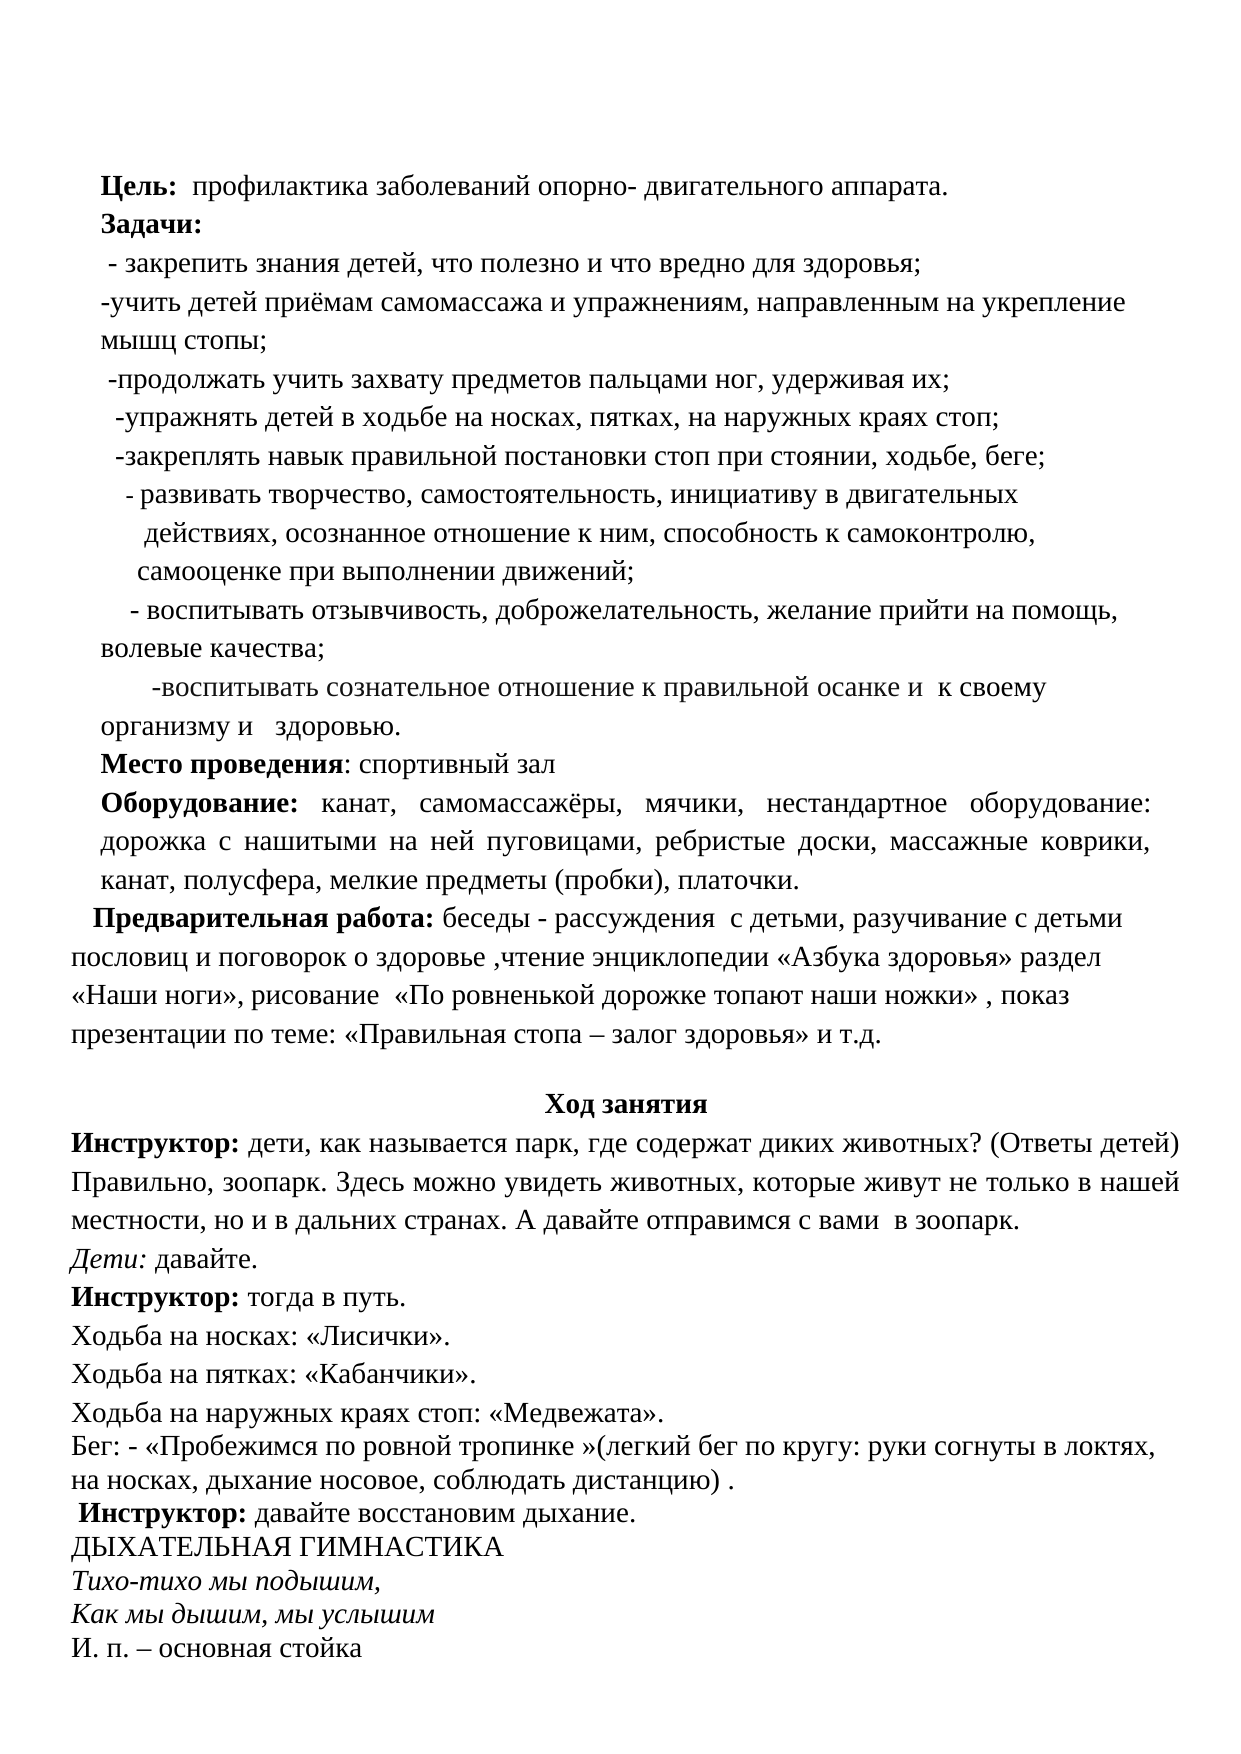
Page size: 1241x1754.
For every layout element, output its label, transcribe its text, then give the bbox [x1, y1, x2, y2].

text Оборудование: канат, самомассажёры, мячики, нестандартное оборудование: дорожка с нашитыми на ней пуговицами, ребристые доски, массажные коврики, канат, полусфера, мелкие предметы (пробки), платочки. [100, 785, 1152, 895]
text - закрепить знания детей, что полезно и что вредно для здоровья; [100, 245, 1152, 279]
text действиях, осознанное отношение к ним, способность к самоконтролю, [100, 515, 1152, 548]
text Инструктор: тогда в путь. [71, 1279, 1181, 1313]
text -воспитывать сознательное отношение к правильной осанке и к своему организму и здоровью. [100, 669, 1152, 741]
text Ход занятия [71, 1087, 1181, 1120]
text -закреплять навык правильной постановки стоп при стоянии, ходьбе, беге; [100, 438, 1152, 471]
text Предварительная работа: беседы - рассуждения с детьми, разучивание с детьми пословиц и поговорок о здоровье ,чтение энциклопедии «Азбука здоровья» раздел «Наши ноги», рисование «По ровненькой дорожке топают наши ножки» , показ презентации по теме: «Правильная стопа – залог здоровья» и т.д. [71, 900, 1140, 1049]
text Тихо-тихо мы подышим, [71, 1563, 1181, 1596]
text ДЫХАТЕЛЬНАЯ ГИМНАСТИКА [71, 1529, 1181, 1563]
text -упражнять детей в ходьбе на носках, пятках, на наружных краях стоп; [100, 399, 1152, 433]
text самооценке при выполнении движений; [100, 553, 1152, 587]
text Как мы дышим, мы услышим [71, 1596, 1181, 1630]
text Бег: - «Пробежимся по ровной тропинке »(легкий бег по кругу: руки согнуты в локтях, на носках, дыхание носовое, соблюдать дистанцию) . [71, 1428, 1181, 1496]
text -учить детей приёмам самомассажа и упражнениям, направленным на укрепление мышц стопы; [100, 284, 1152, 356]
text Задачи: [100, 207, 1152, 240]
text Инструктор: дети, как называется парк, где содержат диких животных? (Ответы детей) Правильно, зоопарк. Здесь можно увидеть животных, которые живут не только в нашей местности, но и в дальних странах. А давайте отправимся с вами в зоопарк. [71, 1125, 1181, 1236]
text Инструктор: давайте восстановим дыхание. [71, 1496, 1181, 1529]
text И. п. – основная стойка [71, 1630, 1181, 1663]
text -продолжать учить захвату предметов пальцами ног, удерживая их; [100, 361, 1152, 394]
text Цель: профилактика заболеваний опорно- двигательного аппарата. [100, 168, 1152, 202]
text - развивать творчество, самостоятельность, инициативу в двигательных [100, 476, 1152, 510]
text Дети: давайте. [71, 1241, 1181, 1274]
text Ходьба на пятках: «Кабанчики». [71, 1356, 1181, 1390]
text - воспитывать отзывчивость, доброжелательность, желание прийти на помощь, волевые качества; [100, 592, 1152, 664]
text Ходьба на наружных краях стоп: «Медвежата». [71, 1395, 1181, 1428]
text Место проведения: спортивный зал [100, 746, 1152, 780]
text Ходьба на носках: «Лисички». [71, 1318, 1181, 1351]
